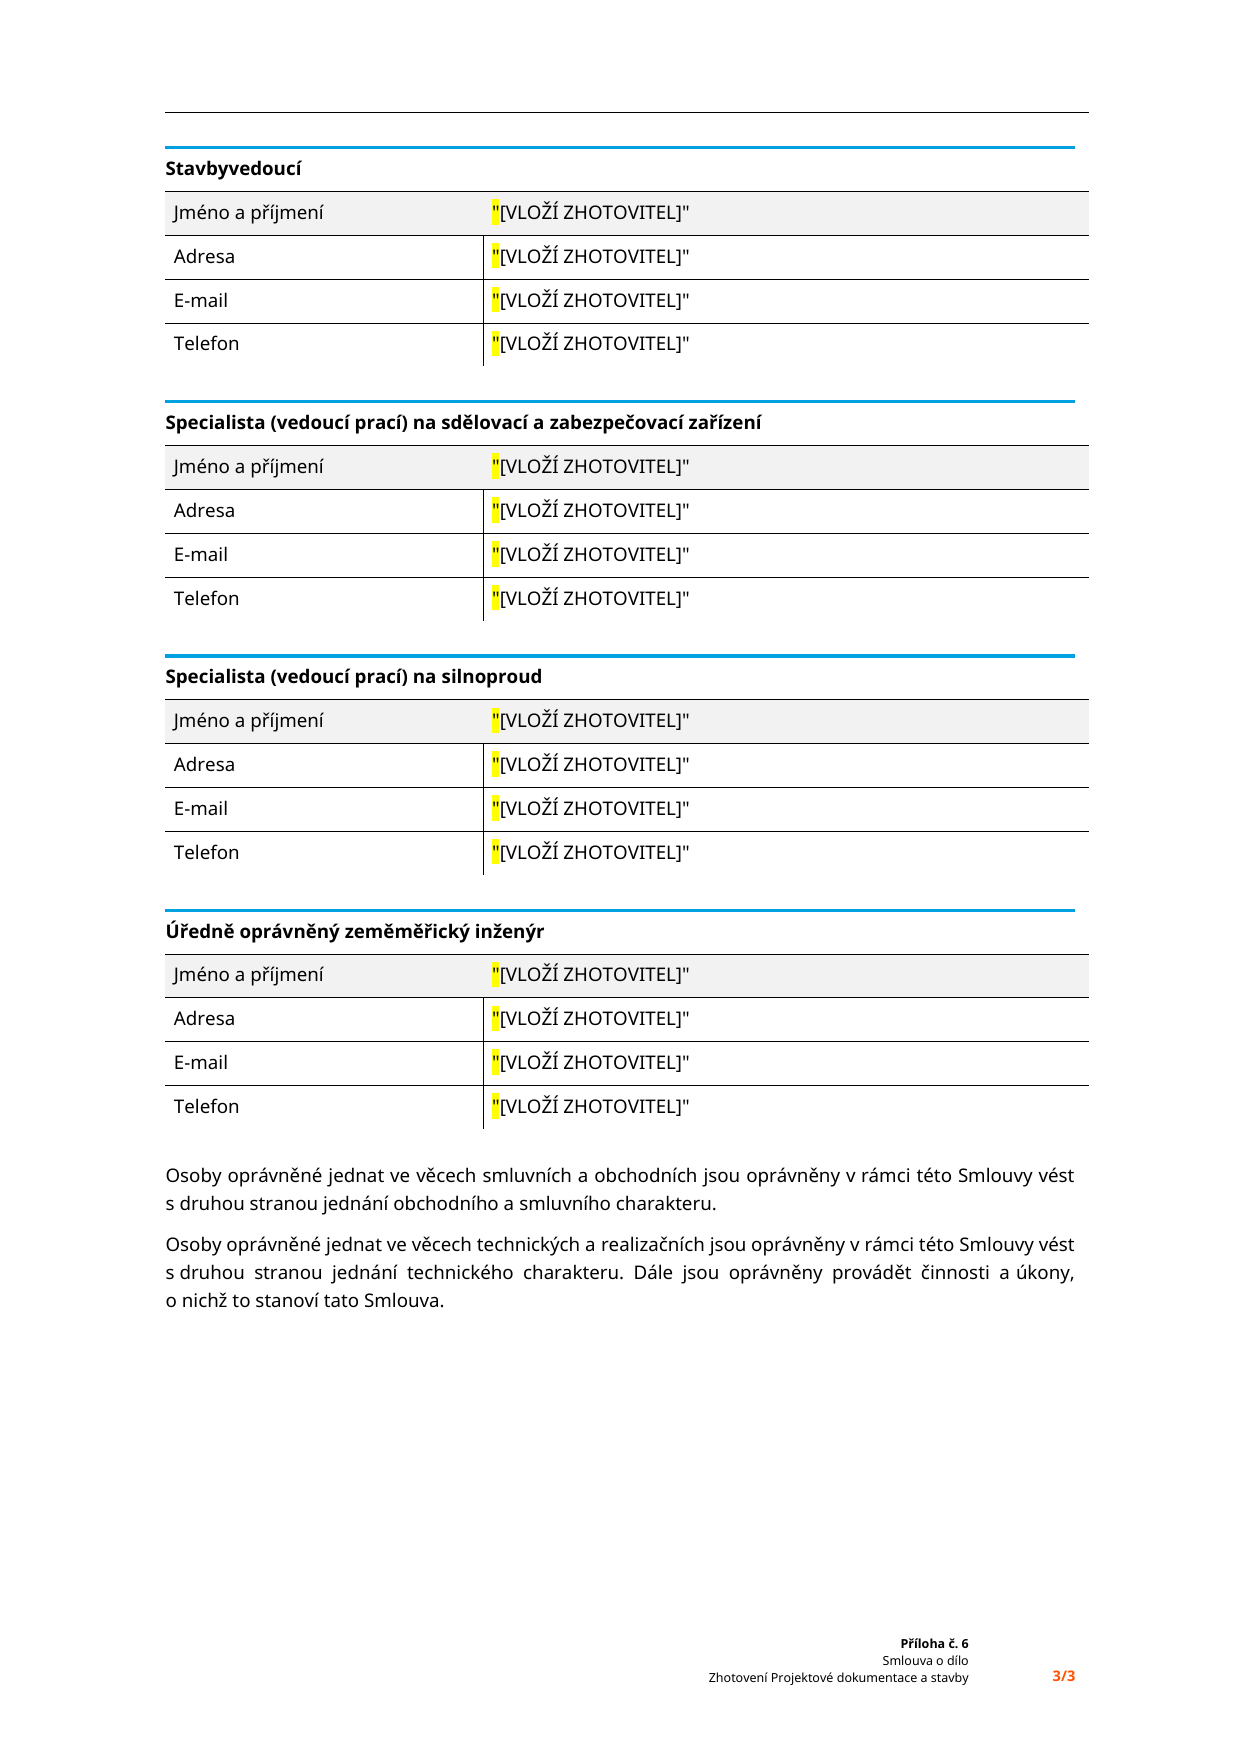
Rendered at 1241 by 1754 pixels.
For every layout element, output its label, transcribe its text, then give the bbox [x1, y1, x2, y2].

table_cell Adresa [165, 998, 483, 1041]
table_cell [484, 832, 1089, 875]
text Osoby oprávněné jednat ve věcech smluvních a obchodních jsou oprávněny v rámci této Smlouvy vést s druhou stranou jednání obchodního a smluvního charakteru. [165, 1163, 1075, 1216]
table_cell [484, 788, 1089, 831]
table_cell [484, 998, 1089, 1041]
table_cell Telefon [165, 324, 483, 366]
table_cell Telefon [165, 578, 483, 621]
table_cell E-mail [165, 788, 483, 831]
text Specialista (vedoucí prací) na silnoproud [165, 658, 1075, 689]
table_cell [484, 1086, 1089, 1129]
table_cell Telefon [165, 832, 483, 875]
table_cell [484, 490, 1089, 533]
table_header Jméno a příjmení [165, 700, 484, 743]
table_cell E-mail [165, 534, 483, 577]
table_header Jméno a příjmení [165, 192, 484, 235]
table_cell E-mail [165, 1042, 483, 1085]
table_cell [484, 1042, 1089, 1085]
text Osoby oprávněné jednat ve věcech technických a realizačních jsou oprávněny v rámci této Smlouvy vést s druhou stranou jednání technického charakteru. Dále jsou oprávněny provádět činnosti a úkony, o nichž to stanoví tato Smlouva. [165, 1231, 1075, 1313]
table_cell [484, 534, 1089, 577]
table_cell Telefon [165, 1086, 483, 1129]
table_cell E-mail [165, 280, 483, 322]
table_header [484, 955, 1089, 997]
text Stavbyvedoucí [165, 149, 1075, 181]
table_cell Adresa [165, 490, 483, 533]
table_header [484, 446, 1089, 489]
table_header Jméno a příjmení [165, 955, 484, 997]
table_header [484, 192, 1089, 235]
table_header [484, 700, 1089, 743]
table_header Jméno a příjmení [165, 446, 484, 489]
table_cell Adresa [165, 236, 483, 279]
table_cell Adresa [165, 744, 483, 787]
table_cell [484, 280, 1089, 322]
table_cell [484, 578, 1089, 621]
table_cell [484, 744, 1089, 787]
text Specialista (vedoucí prací) na sdělovací a zabezpečovací zařízení [165, 403, 1075, 435]
table_cell [484, 236, 1089, 279]
table_cell [484, 324, 1089, 366]
text Úředně oprávněný zeměměřický inženýr [165, 912, 1075, 943]
